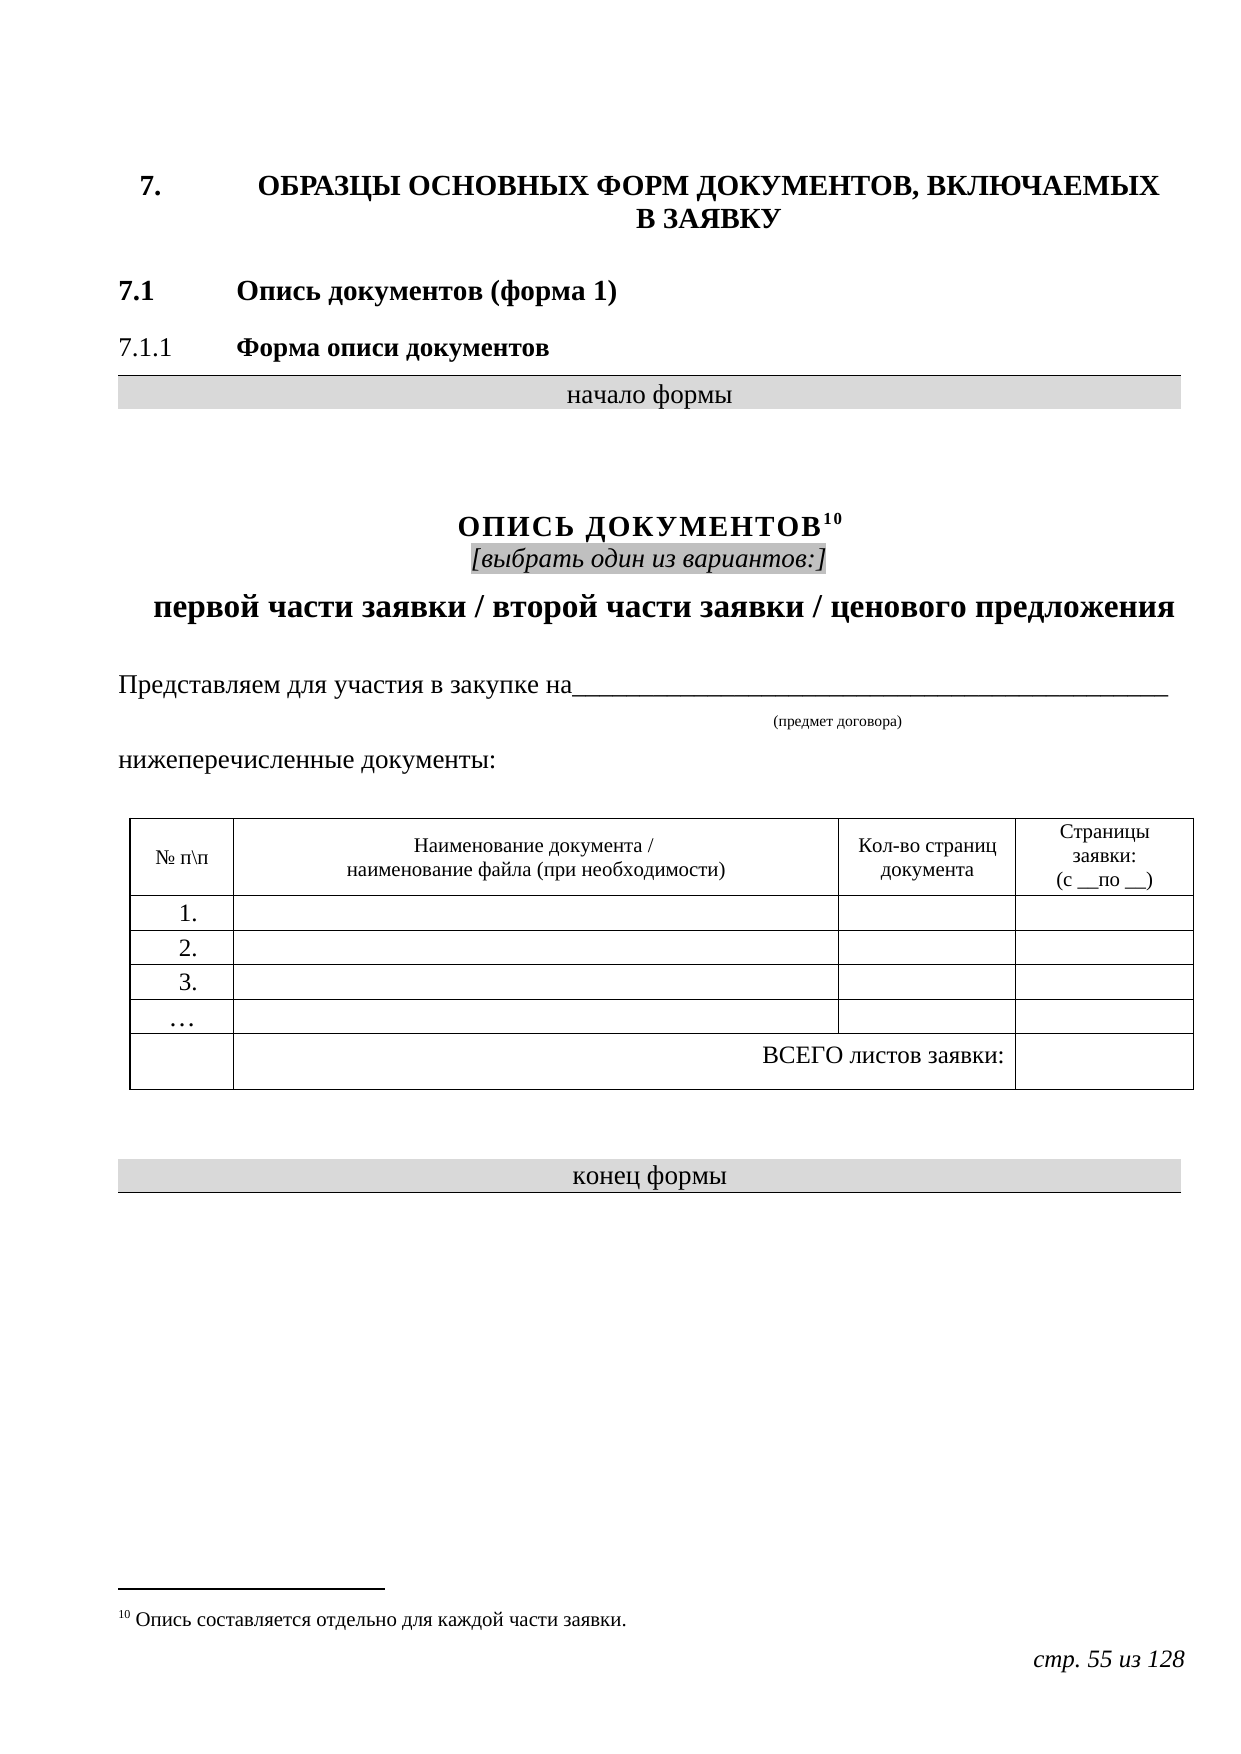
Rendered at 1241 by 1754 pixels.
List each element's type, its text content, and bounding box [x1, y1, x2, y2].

subtitle Опись документов (форма 1) [118, 273, 1181, 306]
text (предмет договора) [118, 712, 1181, 743]
table_cell [234, 1000, 838, 1033]
table_cell [839, 965, 1015, 998]
table_cell [131, 896, 233, 929]
table_cell [1016, 965, 1193, 998]
table_header Кол-во страниц документа [839, 819, 1015, 895]
table_header Наименование документа / наименование файла (при необходимости) [234, 819, 838, 895]
table_cell [131, 965, 233, 998]
text ОПИСЬ ДОКУМЕНТОВ [118, 509, 1181, 542]
table_cell … [131, 1000, 233, 1033]
table_cell [234, 896, 838, 929]
subtitle ОБРАЗЦЫ ОСНОВНЫХ ФОРМ ДОКУМЕНТОВ, ВКЛЮЧАЕМЫХ В ЗАЯВКУ [118, 168, 1181, 235]
table_header № п\п [131, 819, 233, 895]
table_cell ВСЕГО листов заявки: [234, 1034, 1015, 1089]
table_header Страницы заявки: (с __по __) [1016, 819, 1193, 895]
text начало формы [118, 376, 1181, 409]
table_cell [839, 1000, 1015, 1033]
table_cell [234, 965, 838, 998]
table_cell [131, 931, 233, 964]
text Представляем для участия в закупке на____________________________________________ [118, 668, 1181, 699]
table_cell [131, 1034, 233, 1089]
table_cell [839, 896, 1015, 929]
text конец формы [118, 1159, 1181, 1192]
table_cell [1016, 1034, 1193, 1089]
list Форма описи документов [118, 331, 1181, 362]
text [выбрать один из вариантов:] [118, 542, 1181, 574]
table_cell [1016, 931, 1193, 964]
list первой части заявки / второй части заявки / ценового предложения [148, 586, 1181, 624]
table_cell [1016, 1000, 1193, 1033]
table_cell [1016, 896, 1193, 929]
text нижеперечисленные документы: [118, 743, 1181, 774]
table_cell [234, 931, 838, 964]
table_cell [839, 931, 1015, 964]
